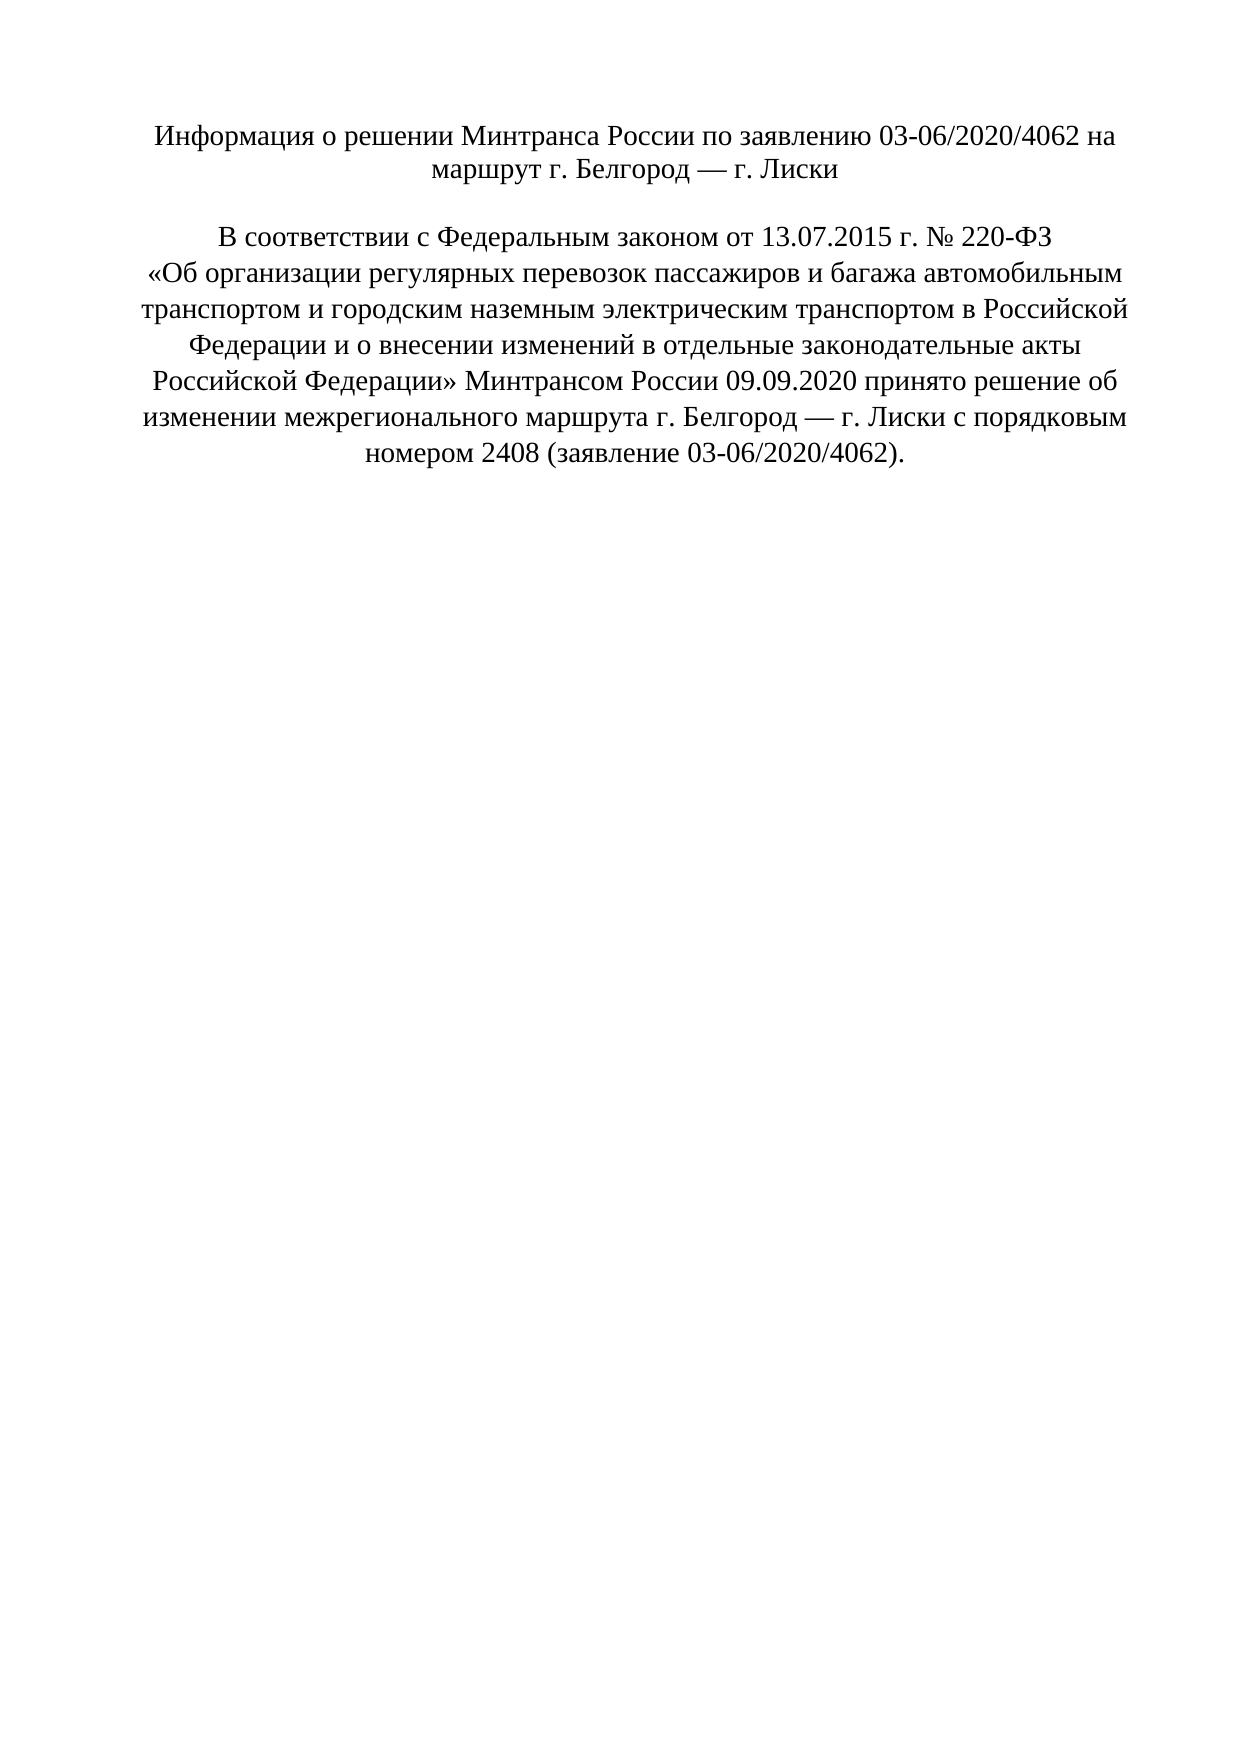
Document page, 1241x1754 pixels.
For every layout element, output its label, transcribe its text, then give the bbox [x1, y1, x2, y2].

text Информация о решении Минтранса России по заявлению 03-06/2020/4062 на маршрут г. Белгород — г. Лиски [118, 118, 1152, 185]
text В соответствии с Федеральным законом от 13.07.2015 г. № 220-ФЗ «Об организации регулярных перевозок пассажиров и багажа автомобильным транспортом и городским наземным электрическим транспортом в Российской Федерации и о внесении изменений в отдельные законодательные акты Российской Федерации» Минтрансом России 09.09.2020 принято решение об изменении межрегионального маршрута г. Белгород — г. Лиски с порядковым номером 2408 (заявление 03-06/2020/4062). [118, 219, 1152, 469]
